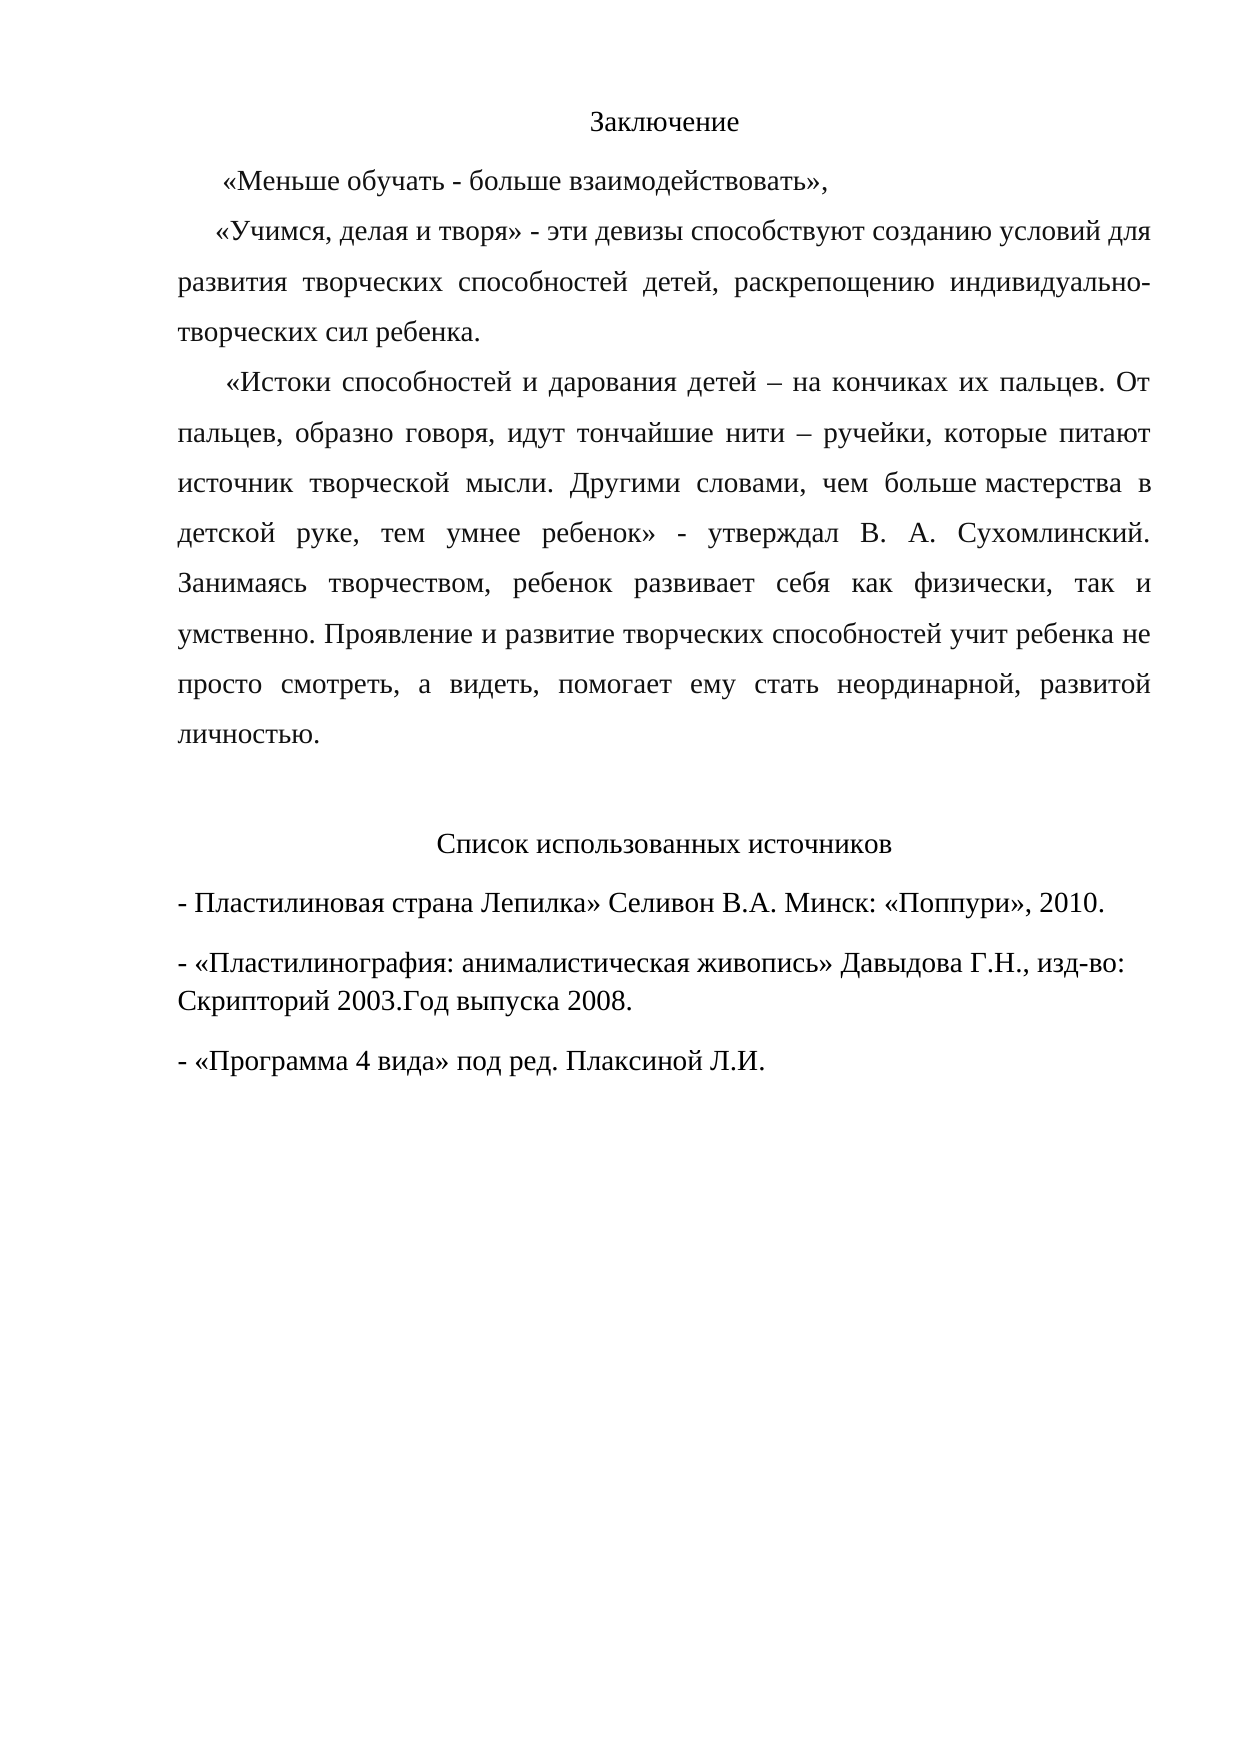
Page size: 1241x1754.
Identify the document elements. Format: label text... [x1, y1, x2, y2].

text - «Пластилинография: анималистическая живопись» Давыдова Г.Н., изд-во: Скрипторий 2003.Год выпуска 2008. [177, 945, 1152, 1017]
text «Меньше обучать - больше взаимодействовать», [177, 163, 1152, 197]
text Заключение [177, 104, 1152, 137]
text «Истоки способностей и дарования детей – на кончиках их пальцев. От пальцев, образно говоря, идут тончайшие нити – ручейки, которые питают источник творческой мысли. Другими словами, чем больше мастерства в детской руке, тем умнее ребенок» - утверждал В. А. Сухомлинский. Занимаясь творчеством, ребенок развивает себя как физически, так и умственно. Проявление и развитие творческих способностей учит ребенка не просто смотреть, а видеть, помогает ему стать неординарной, развитой личностью. [177, 364, 1152, 750]
text - «Программа 4 вида» под ред. Плаксиной Л.И. [177, 1043, 1152, 1076]
text - Пластилиновая страна Лепилка» Селивон В.А. Минск: «Поппури», 2010. [177, 886, 1152, 919]
text «Учимся, делая и творя» - эти девизы способствуют созданию условий для развития творческих способностей детей, раскрепощению индивидуально-творческих сил ребенка. [177, 213, 1152, 348]
text Список использованных источников [177, 826, 1152, 860]
